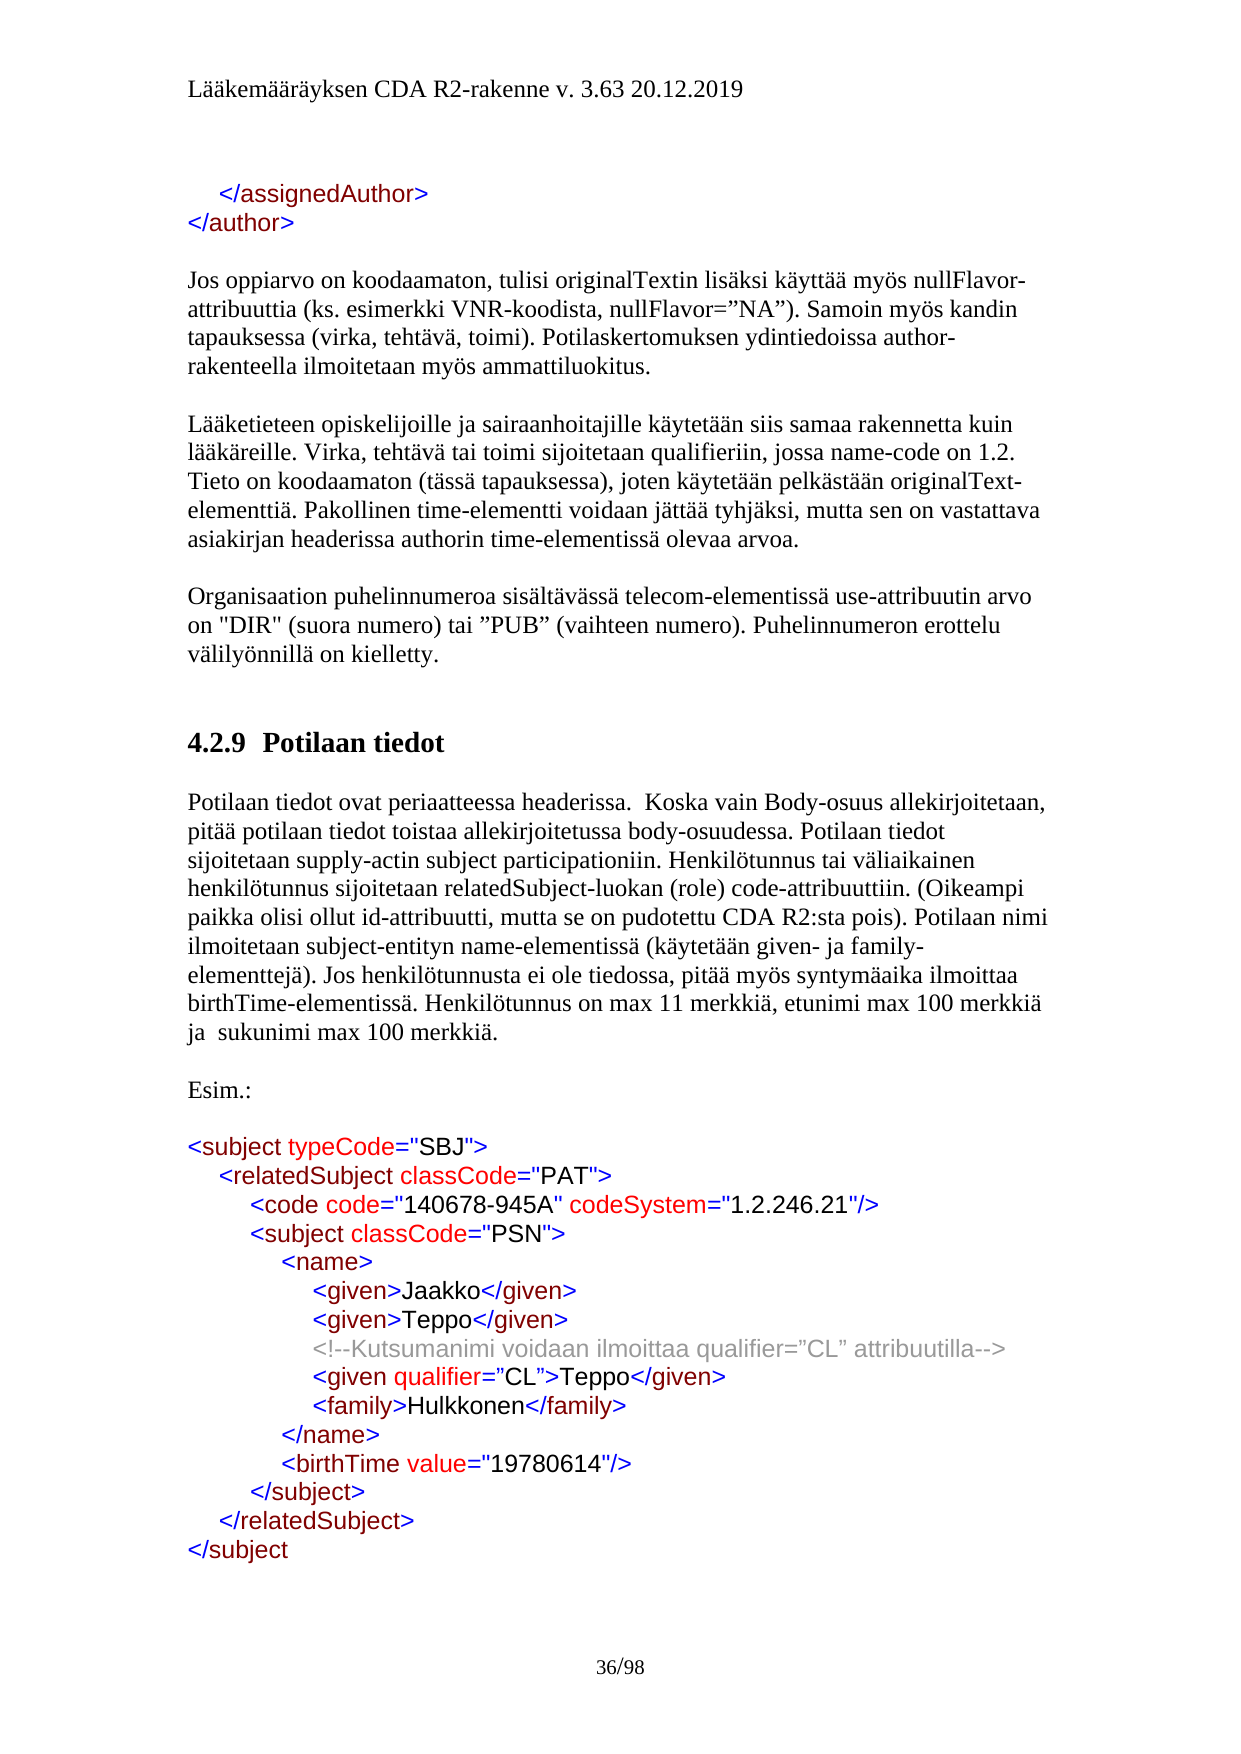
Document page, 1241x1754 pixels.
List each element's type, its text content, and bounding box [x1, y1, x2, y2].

list Potilaan tiedot [187, 725, 1053, 758]
text </subject> [187, 1477, 1053, 1506]
text Jos oppiarvo on koodaamaton, tulisi originalTextin lisäksi käyttää myös nullFlavor-attribuuttia (ks. esimerkki VNR-koodista, nullFlavor=”NA”). Samoin myös kandin tapauksessa (virka, tehtävä, toimi). Potilaskertomuksen ydintiedoissa author-rakenteella ilmoitetaan myös ammattiluokitus. [187, 265, 1053, 380]
text <birthTime value="19780614"/> [187, 1448, 1053, 1477]
text </author> [187, 207, 1053, 236]
text Organisaation puhelinnumeroa sisältävässä telecom-elementissä use-attribuutin arvo on "DIR" (suora numero) tai ”PUB” (vaihteen numero). Puhelinnumeron erottelu välilyönnillä on kielletty. [187, 581, 1053, 667]
text <family>Hulkkonen</family> [187, 1391, 1053, 1420]
text <subject typeCode="SBJ"> [187, 1132, 1053, 1161]
text </assignedAuthor> [187, 179, 1053, 207]
text Potilaan tiedot ovat periaatteessa headerissa. Koska vain Body-osuus allekirjoitetaan, pitää potilaan tiedot toistaa allekirjoitetussa body-osuudessa. Potilaan tiedot sijoitetaan supply-actin subject participationiin. Henkilötunnus tai väliaikainen henkilötunnus sijoitetaan relatedSubject-luokan (role) code-attribuuttiin. (Oikeampi paikka olisi ollut id-attribuutti, mutta se on pudotettu CDA R2:sta pois). Potilaan nimi ilmoitetaan subject-entityn name-elementissä (käytetään given- ja family-elementtejä). Jos henkilötunnusta ei ole tiedossa, pitää myös syntymäaika ilmoittaa birthTime-elementissä. Henkilötunnus on max 11 merkkiä, etunimi max 100 merkkiä ja sukunimi max 100 merkkiä. [187, 787, 1053, 1046]
text <given>Jaakko</given> [187, 1276, 1053, 1305]
text <relatedSubject classCode="PAT"> [187, 1161, 1053, 1190]
text <!--Kutsumanimi voidaan ilmoittaa qualifier=”CL” attribuutilla--> [187, 1333, 1053, 1362]
text </relatedSubject> [187, 1506, 1053, 1535]
text <given qualifier=”CL”>Teppo</given> [187, 1362, 1053, 1391]
text <given>Teppo</given> [187, 1305, 1053, 1333]
text Lääketieteen opiskelijoille ja sairaanhoitajille käytetään siis samaa rakennetta kuin lääkäreille. Virka, tehtävä tai toimi sijoitetaan qualifieriin, jossa name-code on 1.2. Tieto on koodaamaton (tässä tapauksessa), joten käytetään pelkästään originalText-elementtiä. Pakollinen time-elementti voidaan jättää tyhjäksi, mutta sen on vastattava asiakirjan headerissa authorin time-elementissä olevaa arvoa. [187, 409, 1053, 552]
text Esim.: [187, 1075, 1053, 1103]
text <name> [187, 1247, 1053, 1276]
text <code code="140678-945A" codeSystem="1.2.246.21"/> [187, 1190, 1053, 1218]
text </name> [187, 1420, 1053, 1448]
text <subject classCode="PSN"> [187, 1218, 1053, 1247]
text </subject [187, 1535, 1053, 1563]
